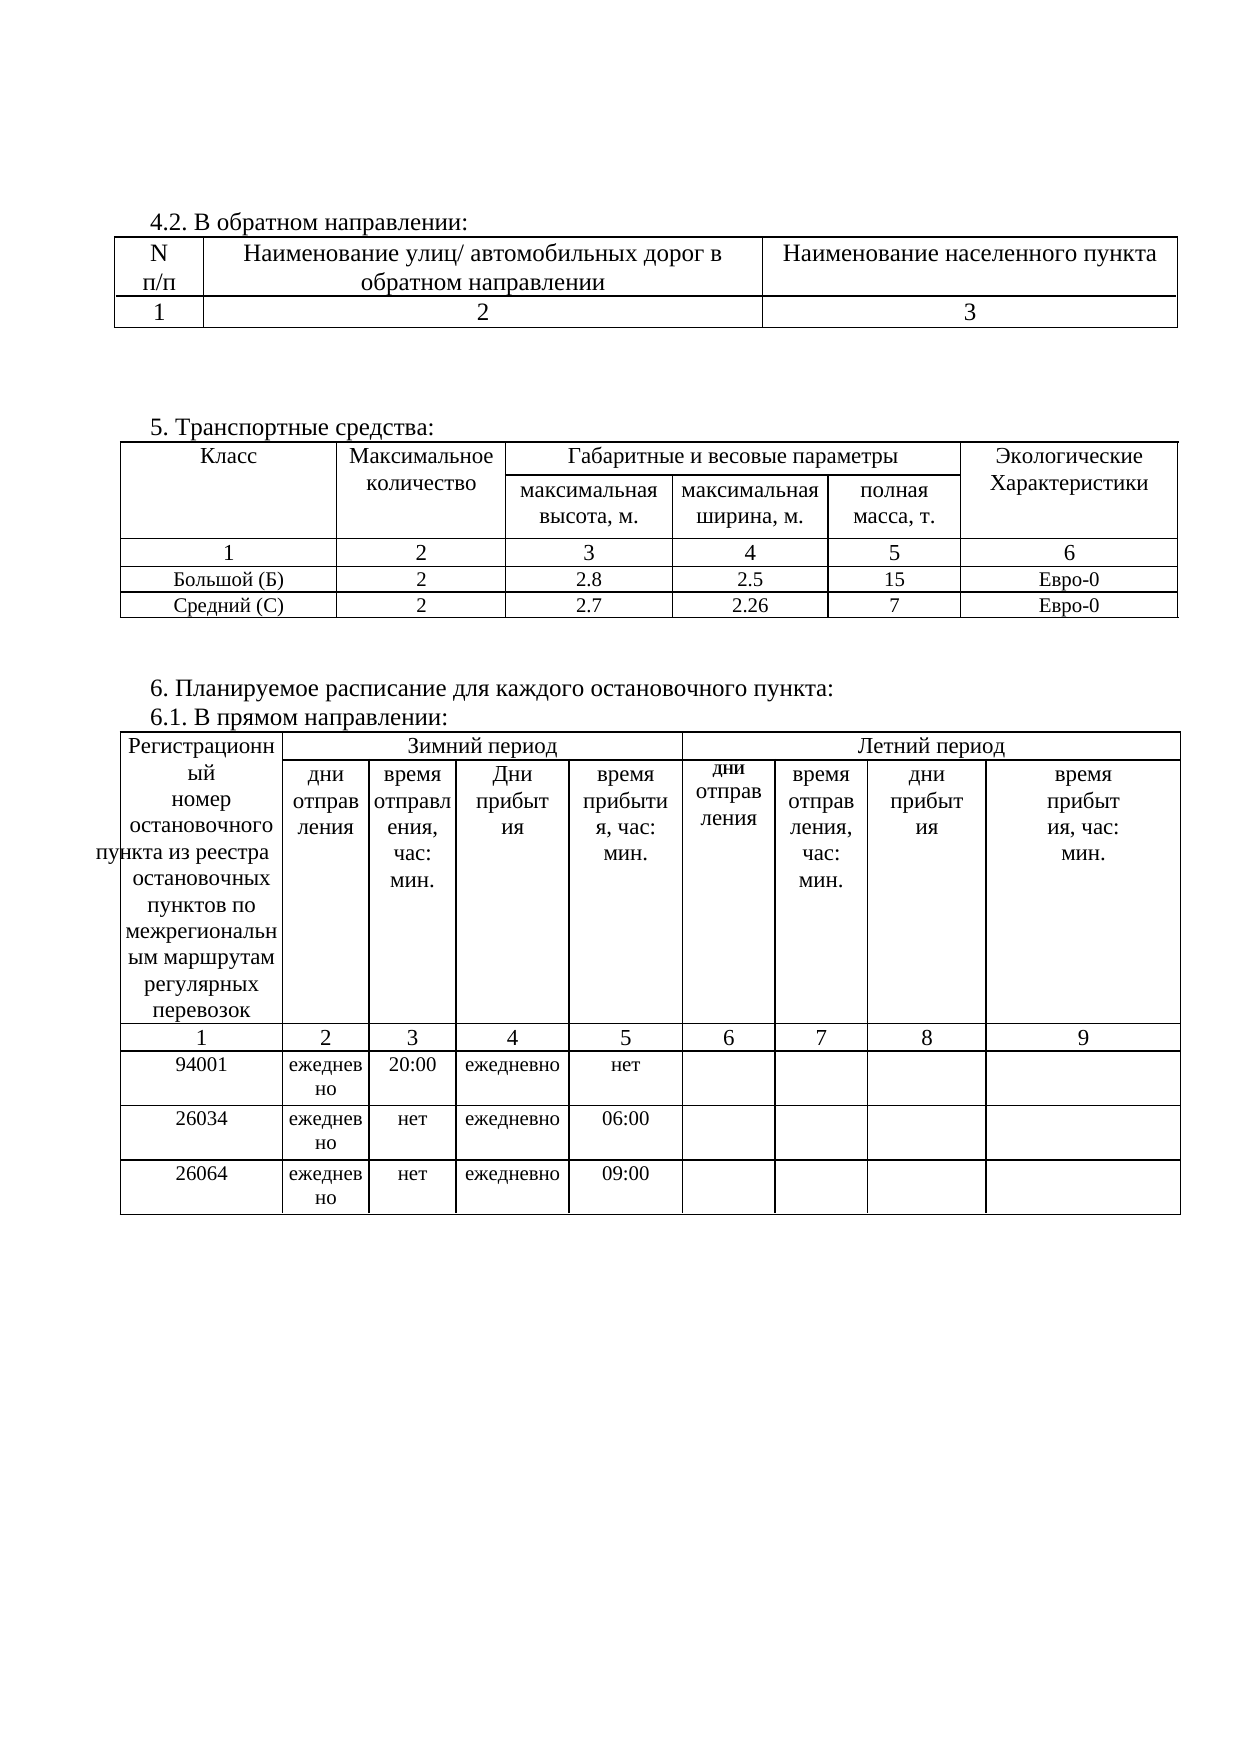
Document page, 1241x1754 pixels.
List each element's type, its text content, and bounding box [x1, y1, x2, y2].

table_cell 1 [121, 539, 336, 566]
table_header Наименование улиц/ автомобильных дорог в обратном направлении [204, 238, 762, 295]
table_cell время отправ ления, час: мин. [776, 761, 867, 1022]
table_cell ежедневно [457, 1161, 568, 1213]
table_cell [987, 1106, 1180, 1159]
table_cell [683, 1052, 774, 1105]
table_header N п/п [115, 238, 203, 295]
table_cell [868, 1161, 985, 1213]
table_cell [776, 1106, 867, 1159]
table_cell ежедневно [283, 1052, 368, 1105]
table_cell максимальная высота, м. [506, 476, 672, 538]
table_cell 4 [457, 1024, 568, 1050]
table_cell 6 [683, 1024, 774, 1050]
table_header Экологические Характеристики [961, 443, 1177, 538]
table_cell [776, 1052, 867, 1105]
table_cell ежедневно [457, 1106, 568, 1159]
table_cell 2 [283, 1024, 368, 1050]
table_cell ежедневно [283, 1161, 368, 1213]
table_cell 9 [987, 1024, 1180, 1050]
table_cell 06:00 [570, 1106, 682, 1159]
table_cell [868, 1052, 985, 1105]
table_cell 94001 [121, 1052, 282, 1105]
table_cell нет [370, 1161, 455, 1213]
table_header Класс [121, 443, 336, 538]
table_cell время прибыт ия, час: мин. [987, 761, 1180, 1022]
table_cell [987, 1052, 1180, 1105]
table_cell максимальная ширина, м. [673, 476, 827, 538]
table_cell 5 [829, 539, 960, 566]
table_cell 3 [370, 1024, 455, 1050]
text 6. Планируемое расписание для каждого остановочного пункта: [150, 673, 1090, 702]
table_cell 2 [337, 539, 505, 566]
table_cell Средний (С) [121, 593, 336, 617]
table_cell 6 [961, 539, 1177, 566]
text 6.1. В прямом направлении: [150, 702, 1090, 731]
table_cell 2.5 [673, 567, 827, 591]
table_cell Большой (Б) [121, 567, 336, 591]
table_cell дни прибыт ия [868, 761, 985, 1022]
table_cell полная масса, т. [829, 476, 960, 538]
table_cell 7 [776, 1024, 867, 1050]
table_cell ежедневно [457, 1052, 568, 1105]
table_cell 1 [121, 1024, 282, 1050]
table_cell 7 [829, 593, 960, 617]
table_cell время прибыти я, час: мин. [570, 761, 682, 1022]
table_cell 2.7 [506, 593, 672, 617]
table_cell 15 [829, 567, 960, 591]
table_cell 3 [763, 295, 1177, 327]
table_cell 8 [868, 1024, 985, 1050]
table_cell 2.26 [673, 593, 827, 617]
table_cell [683, 1161, 774, 1213]
table_cell 20:00 [370, 1052, 455, 1105]
table_cell 1 [115, 296, 203, 327]
table_cell 2.8 [506, 567, 672, 591]
table_cell нет [370, 1106, 455, 1159]
table_cell 4 [673, 539, 827, 566]
table_cell [683, 1106, 774, 1159]
table_cell ДНИ отправ ления [683, 761, 774, 1022]
table_cell [868, 1106, 985, 1159]
table_cell 09:00 [570, 1161, 682, 1213]
table_cell Дни прибыт ия [457, 761, 568, 1022]
table_cell [776, 1161, 867, 1213]
table_header Регистрационный номер остановочного пункта из реестра остановочных пунктов по межрегиональным маршрутам регулярных перевозок [121, 733, 282, 1022]
text 5. Транспортные средства: [150, 412, 1090, 441]
table_header Летний период [683, 733, 1180, 759]
table_header Максимальное количество [337, 443, 505, 538]
table_header Наименование населенного пункта [763, 238, 1177, 295]
table_cell 2 [337, 593, 505, 617]
table_cell 26064 [121, 1161, 282, 1213]
table_header Зимний период [283, 733, 682, 759]
table_header Габаритные и весовые параметры [506, 443, 960, 474]
text 4.2. В обратном направлении: [150, 207, 1090, 236]
table_cell [987, 1161, 1180, 1213]
table_cell время отправл ения, час: мин. [370, 761, 455, 1022]
table_cell 26034 [121, 1106, 282, 1159]
table_cell Евро-0 [961, 567, 1177, 591]
table_cell 3 [506, 539, 672, 566]
table_cell дни отправ ления [283, 761, 368, 1022]
table_cell ежедневно [283, 1106, 368, 1159]
table_cell нет [570, 1052, 682, 1105]
table_cell Евро-0 [961, 593, 1177, 617]
table_cell 5 [570, 1024, 682, 1050]
table_cell 2 [337, 567, 505, 591]
table_cell 2 [204, 297, 762, 327]
